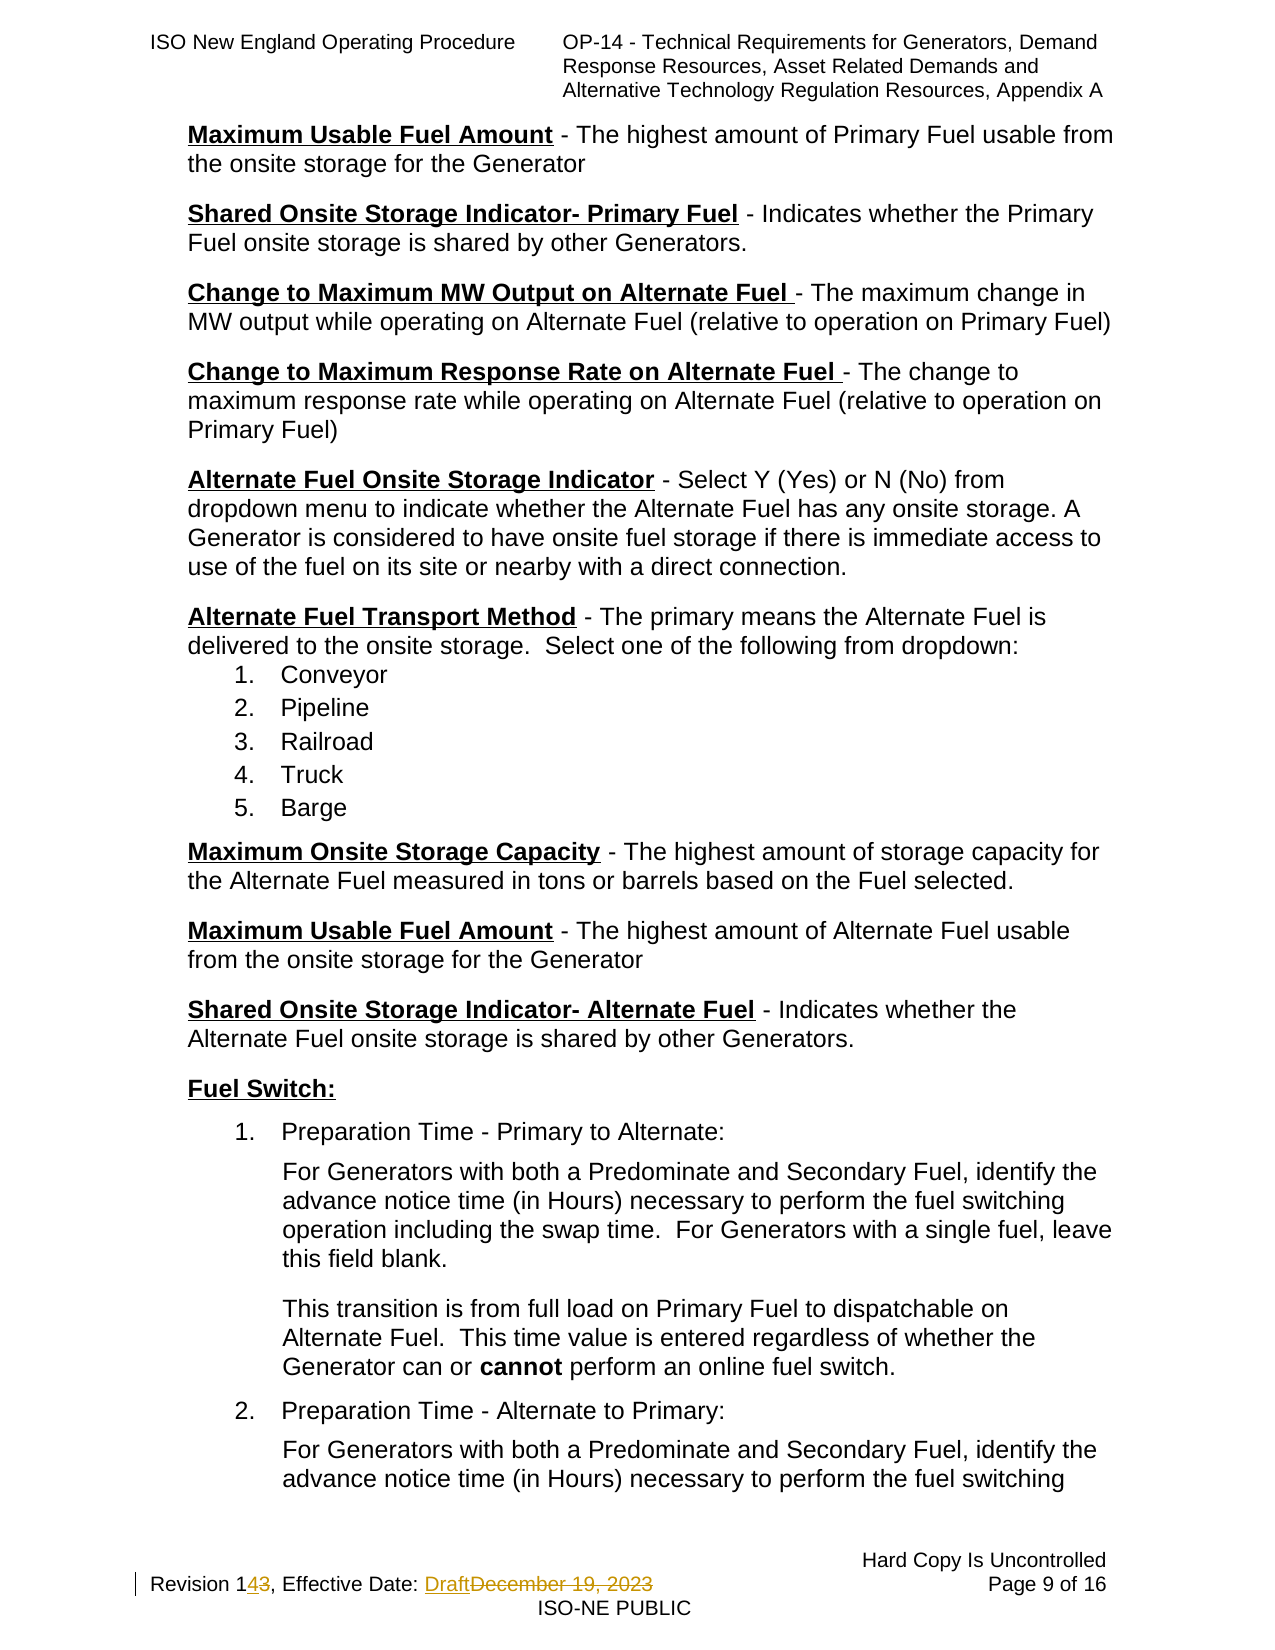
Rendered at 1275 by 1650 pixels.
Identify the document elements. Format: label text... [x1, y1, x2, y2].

text Maximum Usable Fuel Amount - The highest amount of Alternate Fuel usable from the onsite storage for the Generator [187, 916, 1116, 974]
text Change to Maximum Response Rate on Alternate Fuel - The change to maximum response rate while operating on Alternate Fuel (relative to operation on Primary Fuel) [187, 357, 1116, 444]
text This transition is from full load on Primary Fuel to dispatchable on Alternate Fuel. This time value is entered regardless of whether the Generator can or cannot perform an online fuel switch. [282, 1294, 1116, 1381]
text Fuel Switch: [187, 1073, 1116, 1103]
list Barge [234, 793, 1116, 822]
text Shared Onsite Storage Indicator- Primary Fuel - Indicates whether the Primary Fuel onsite storage is shared by other Generators. [187, 199, 1116, 257]
text Alternate Fuel Transport Method - The primary means the Alternate Fuel is delivered to the onsite storage. Select one of the following from dropdown: [187, 602, 1116, 660]
list Pipeline [234, 693, 1116, 722]
text Alternate Fuel Onsite Storage Indicator - Select Y (Yes) or N (No) from dropdown menu to indicate whether the Alternate Fuel has any onsite storage. A Generator is considered to have onsite fuel storage if there is immediate access to use of the fuel on its site or nearby with a direct connection. [187, 465, 1116, 581]
text Change to Maximum MW Output on Alternate Fuel - The maximum change in MW output while operating on Alternate Fuel (relative to operation on Primary Fuel) [187, 278, 1116, 336]
list Preparation Time - Alternate to Primary: [234, 1396, 1116, 1424]
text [282, 1435, 1116, 1493]
list Railroad [234, 727, 1116, 756]
text Maximum Usable Fuel Amount - The highest amount of Primary Fuel usable from the onsite storage for the Generator [187, 120, 1116, 178]
text Maximum Onsite Storage Capacity - The highest amount of storage capacity for the Alternate Fuel measured in tons or barrels based on the Fuel selected. [187, 837, 1116, 895]
text Shared Onsite Storage Indicator- Alternate Fuel - Indicates whether the Alternate Fuel onsite storage is shared by other Generators. [187, 994, 1116, 1053]
list Preparation Time - Primary to Alternate: [234, 1117, 1116, 1146]
list Conveyor [234, 660, 1116, 689]
list Truck [234, 760, 1116, 789]
